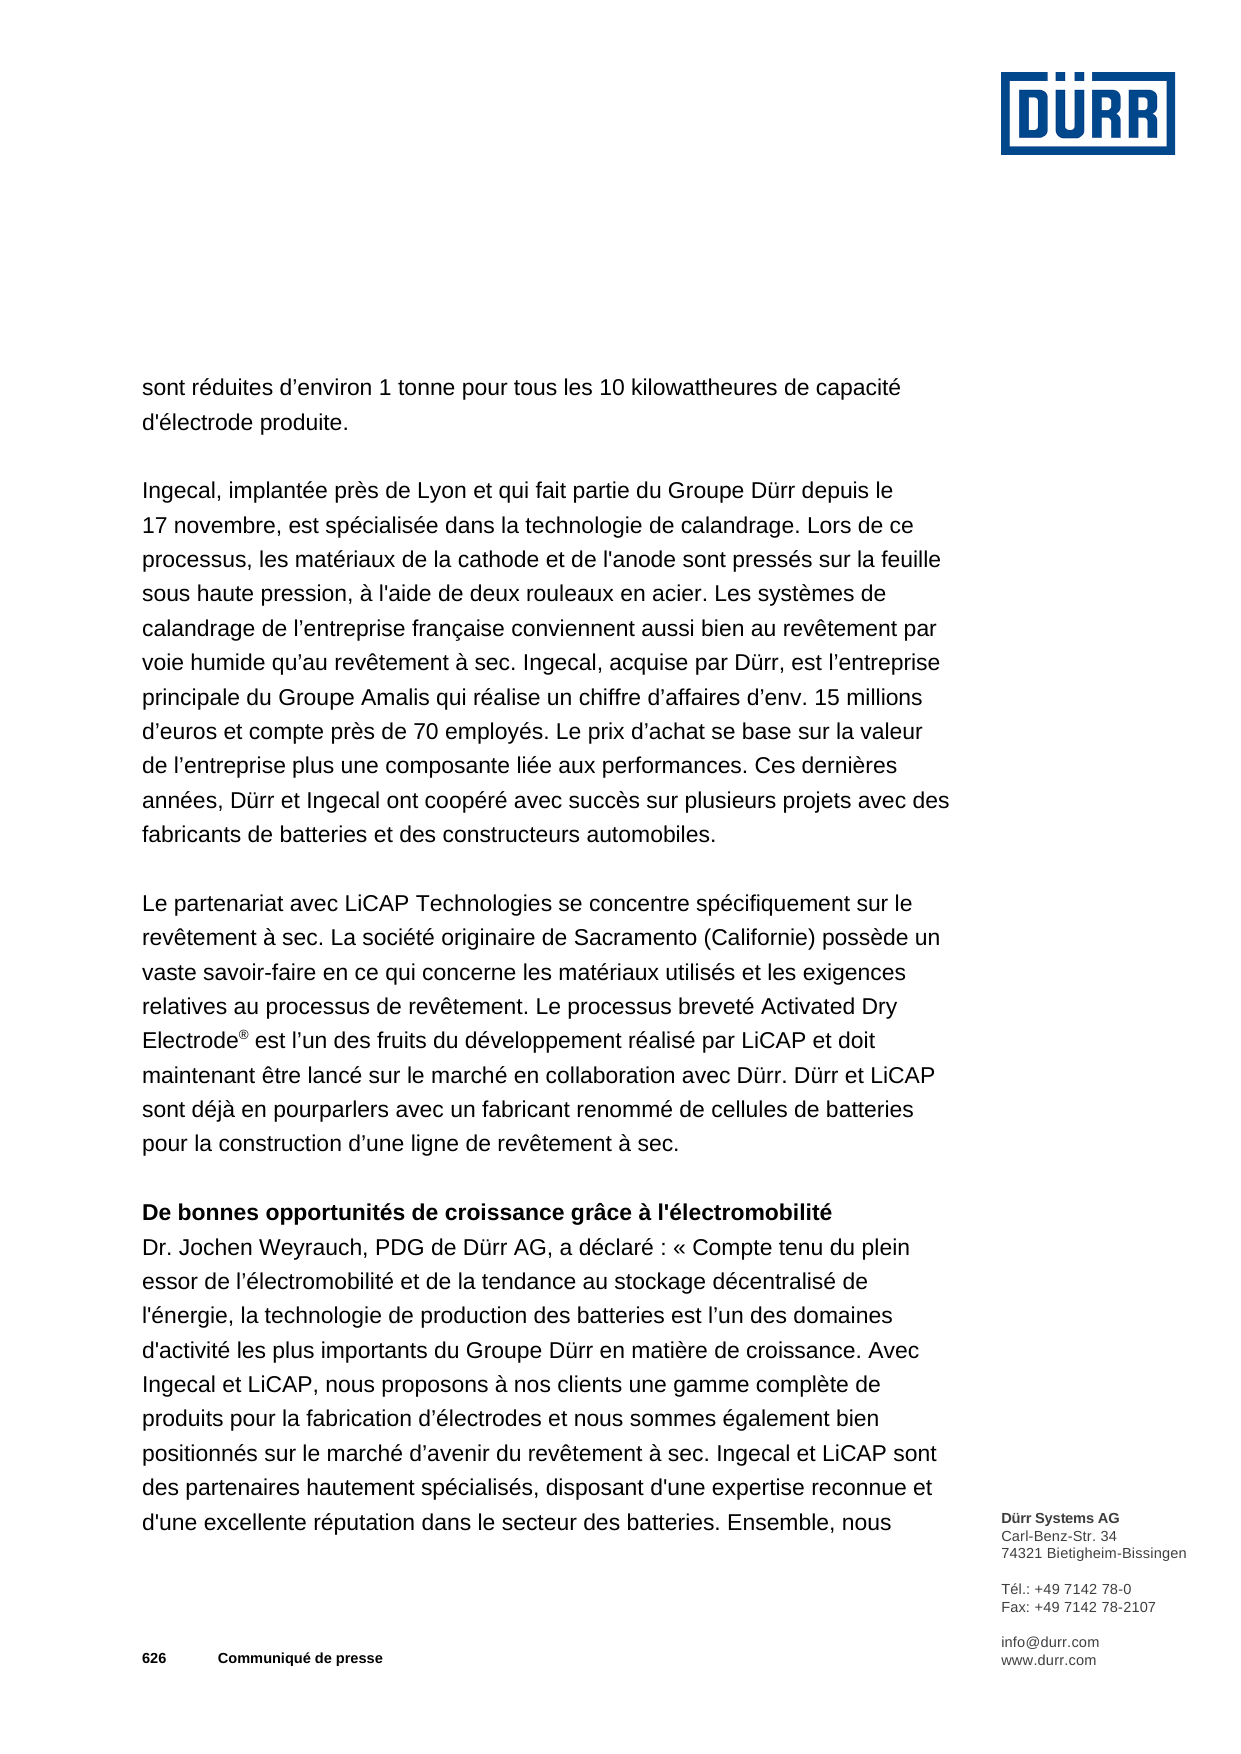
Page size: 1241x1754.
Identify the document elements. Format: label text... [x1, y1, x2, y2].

text Le partenariat avec LiCAP Technologies se concentre spécifiquement sur le revêtement à sec. La société originaire de Sacramento (Californie) possède un vaste savoir-faire en ce qui concerne les matériaux utilisés et les exigences relatives au processus de revêtement. Le processus breveté Activated Dry Electrode® est l’un des fruits du développement réalisé par LiCAP et doit maintenant être lancé sur le marché en collaboration avec Dürr. Dürr et LiCAP sont déjà en pourparlers avec un fabricant renommé de cellules de batteries pour la construction d’une ligne de revêtement à sec. [142, 882, 951, 1157]
text Ingecal, implantée près de Lyon et qui fait partie du Groupe Dürr depuis le 17 novembre, est spécialisée dans la technologie de calandrage. Lors de ce processus, les matériaux de la cathode et de l'anode sont pressés sur la feuille sous haute pression, à l'aide de deux rouleaux en acier. Les systèmes de calandrage de l’entreprise française conviennent aussi bien au revêtement par voie humide qu’au revêtement à sec. Ingecal, acquise par Dürr, est l’entreprise principale du Groupe Amalis qui réalise un chiffre d’affaires d’env. 15 millions d’euros et compte près de 70 employés. Le prix d’achat se base sur la valeur de l’entreprise plus une composante liée aux performances. Ces dernières années, Dürr et Ingecal ont coopéré avec succès sur plusieurs projets avec des fabricants de batteries et des constructeurs automobiles. [142, 469, 951, 847]
picture [1001, 72, 1175, 155]
text De bonnes opportunités de croissance grâce à l'électromobilité [142, 1191, 951, 1226]
